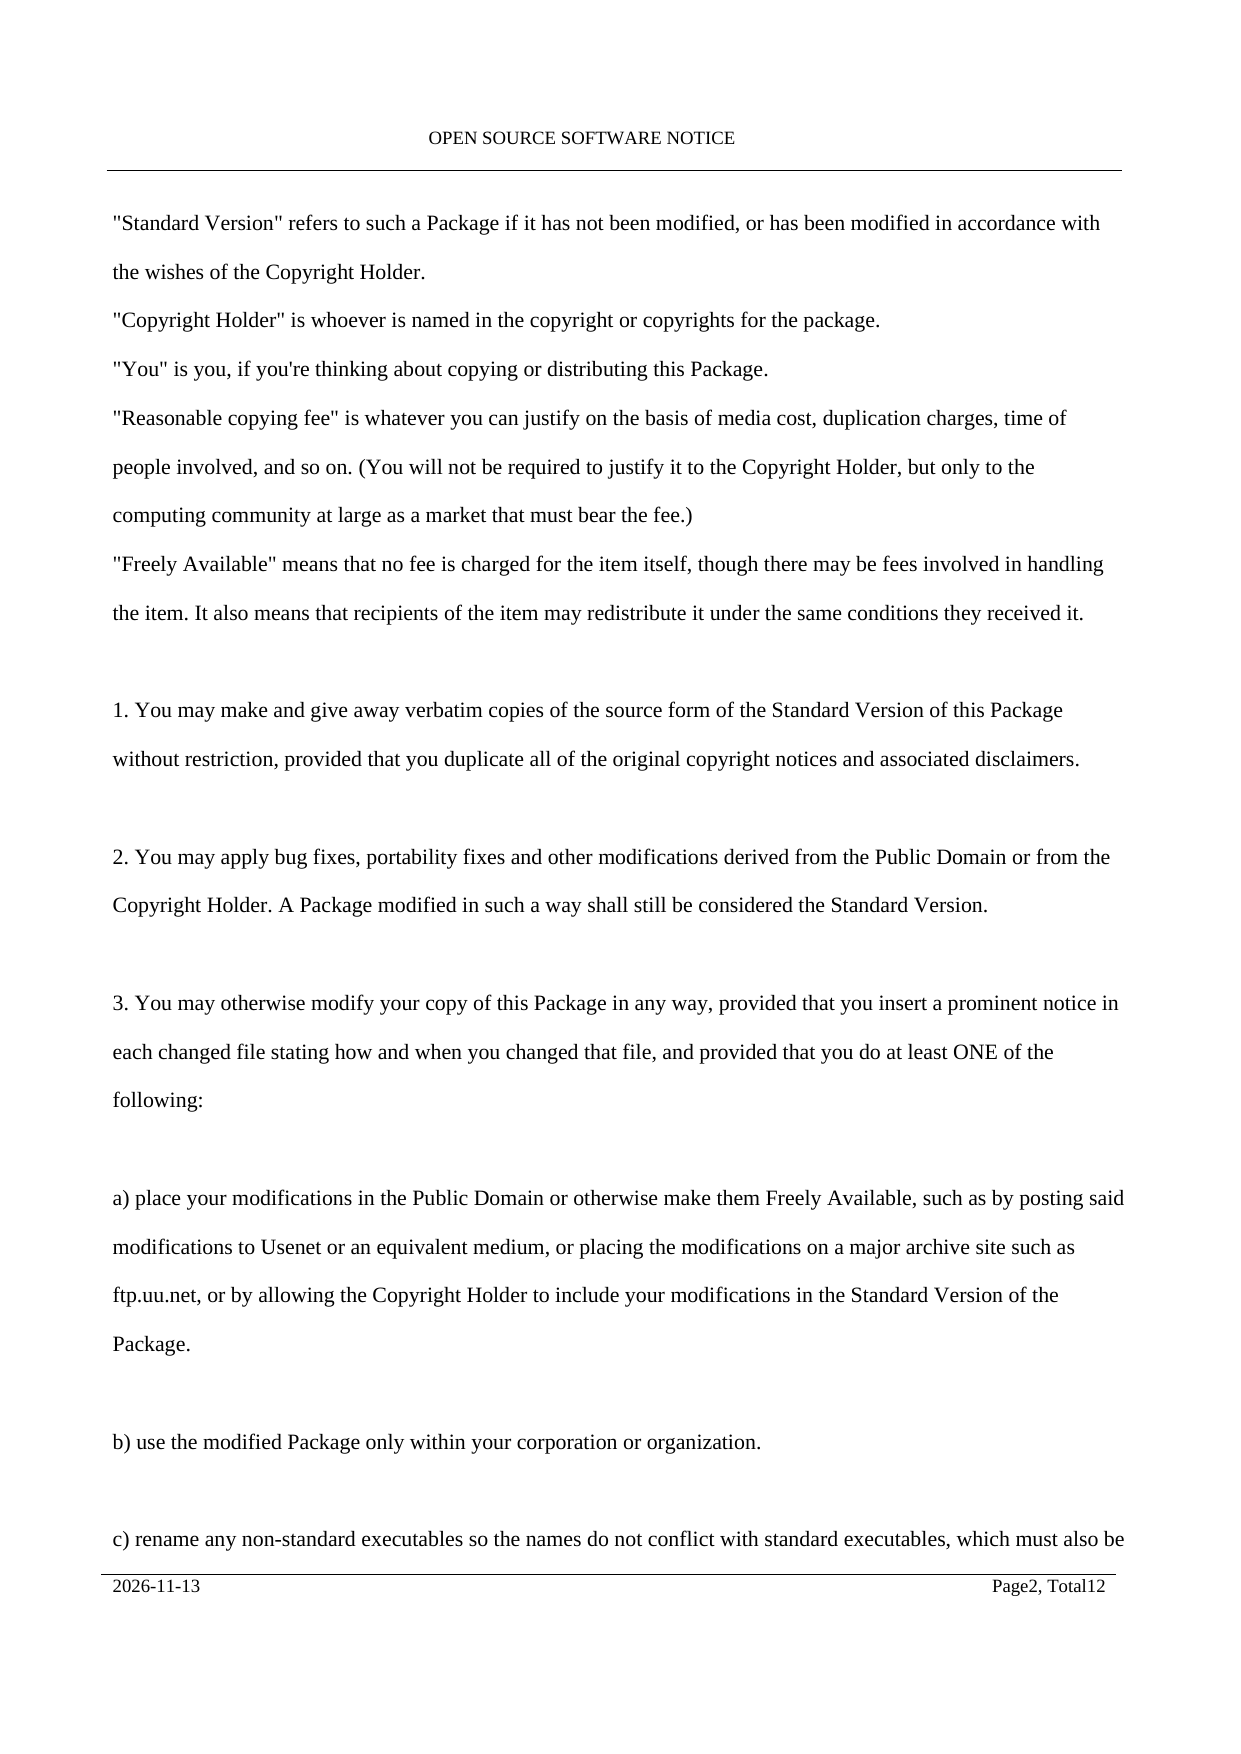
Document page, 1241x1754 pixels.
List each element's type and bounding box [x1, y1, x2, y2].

text [112, 206, 1128, 1555]
